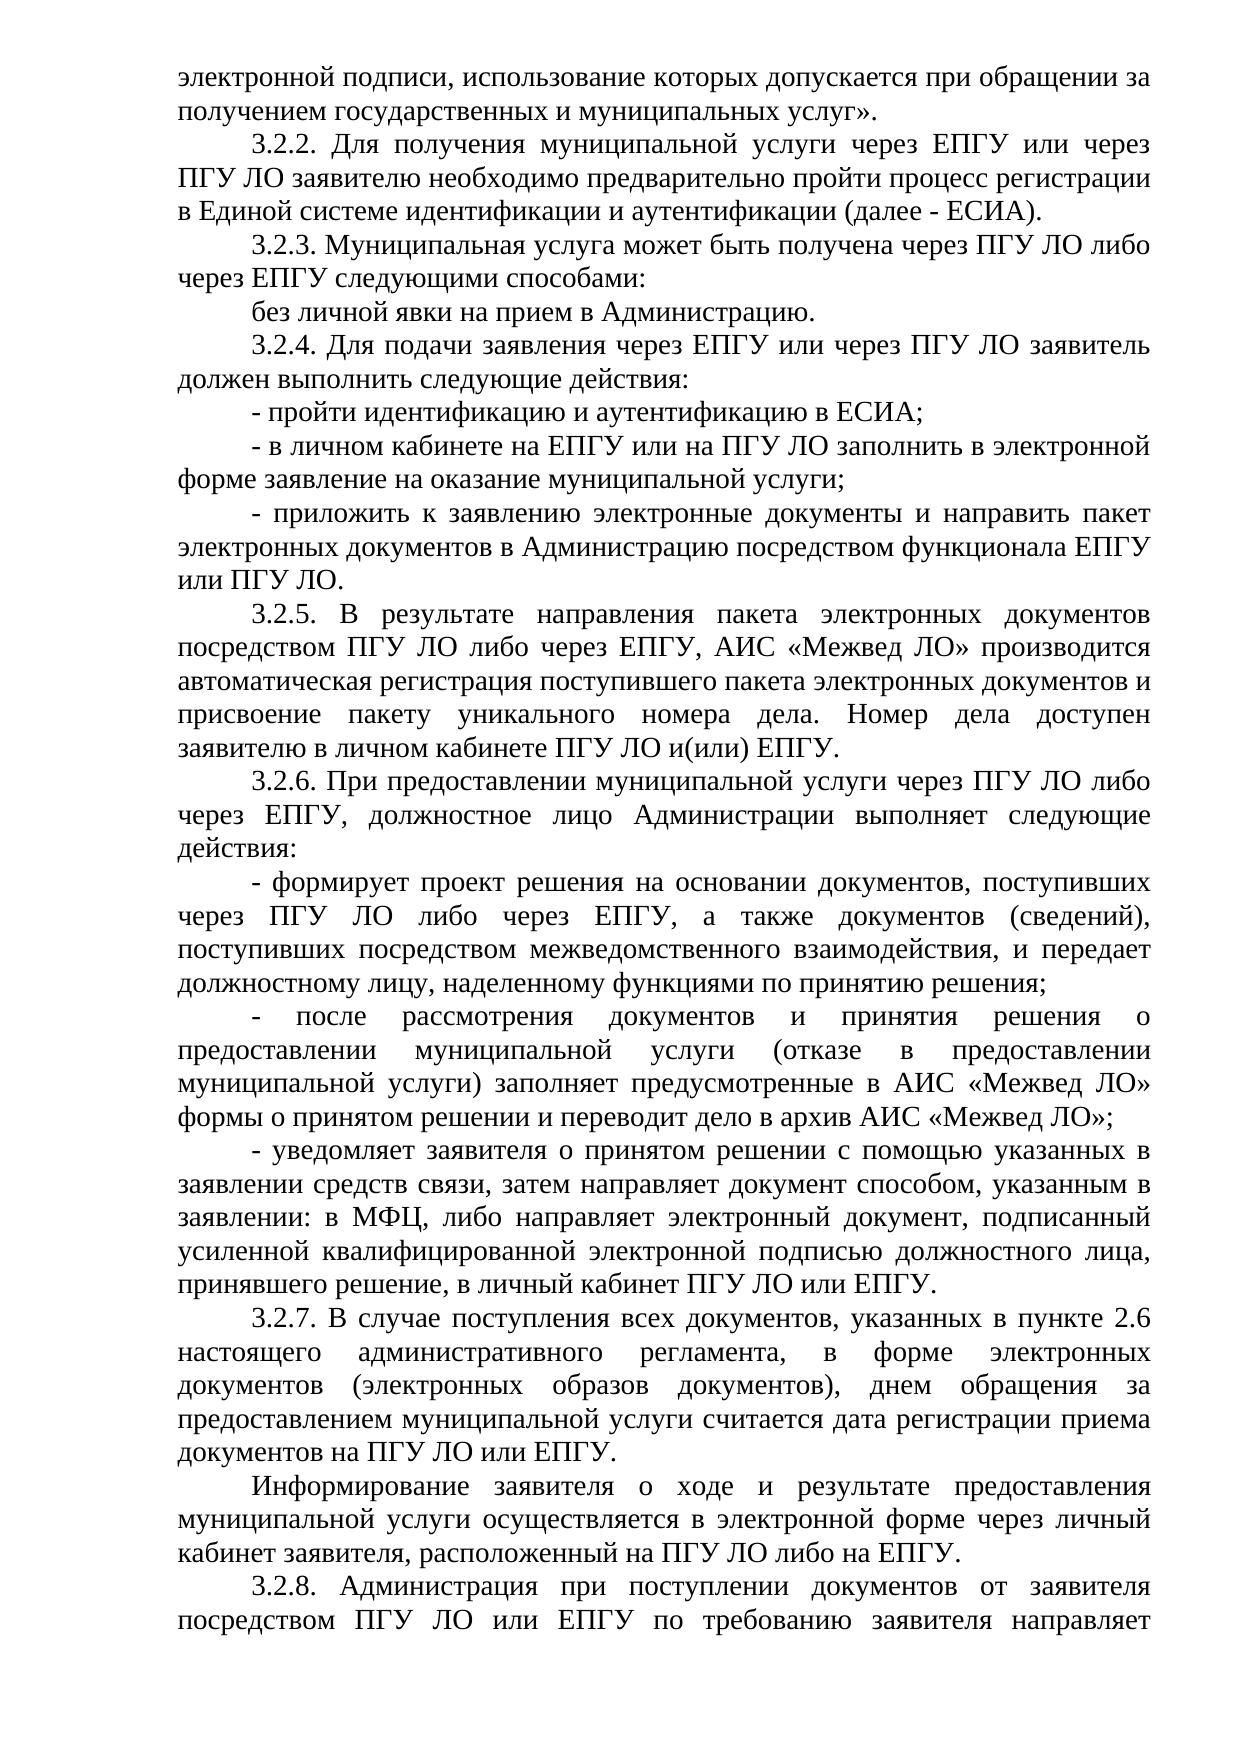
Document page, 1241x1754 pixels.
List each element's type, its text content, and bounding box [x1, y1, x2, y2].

text 3.2.6. При предоставлении муниципальной услуги через ПГУ ЛО либо через ЕПГУ, должностное лицо Администрации выполняет следующие действия: [177, 763, 1152, 864]
text - после рассмотрения документов и принятия решения о предоставлении муниципальной услуги (отказе в предоставлении муниципальной услуги) заполняет предусмотренные в АИС «Межвед ЛО» формы о принятом решении и переводит дело в архив АИС «Межвед ЛО»; [177, 998, 1152, 1132]
text Информирование заявителя о ходе и результате предоставления муниципальной услуги осуществляется в электронной форме через личный кабинет заявителя, расположенный на ПГУ ЛО либо на ЕПГУ. [177, 1468, 1152, 1568]
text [177, 59, 1152, 126]
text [177, 1568, 1152, 1636]
text 3.2.2. Для получения муниципальной услуги через ЕПГУ или через ПГУ ЛО заявителю необходимо предварительно пройти процесс регистрации в Единой системе идентификации и аутентификации (далее - ЕСИА). [177, 126, 1152, 227]
text 3.2.5. В результате направления пакета электронных документов посредством ПГУ ЛО либо через ЕПГУ, АИС «Межвед ЛО» производится автоматическая регистрация поступившего пакета электронных документов и присвоение пакету уникального номера дела. Номер дела доступен заявителю в личном кабинете ПГУ ЛО и(или) ЕПГУ. [177, 596, 1152, 763]
text 3.2.7. В случае поступления всех документов, указанных в пункте 2.6 настоящего административного регламента, в форме электронных документов (электронных образов документов), днем обращения за предоставлением муниципальной услуги считается дата регистрации приема документов на ПГУ ЛО или ЕПГУ. [177, 1300, 1152, 1468]
text - в личном кабинете на ЕПГУ или на ПГУ ЛО заполнить в электронной форме заявление на оказание муниципальной услуги; [177, 428, 1152, 495]
text 3.2.4. Для подачи заявления через ЕПГУ или через ПГУ ЛО заявитель должен выполнить следующие действия: [177, 327, 1152, 394]
text - приложить к заявлению электронные документы и направить пакет электронных документов в Администрацию посредством функционала ЕПГУ или ПГУ ЛО. [177, 495, 1152, 596]
text 3.2.3. Муниципальная услуга может быть получена через ПГУ ЛО либо через ЕПГУ следующими способами: [177, 227, 1152, 294]
text - уведомляет заявителя о принятом решении с помощью указанных в заявлении средств связи, затем направляет документ способом, указанным в заявлении: в МФЦ, либо направляет электронный документ, подписанный усиленной квалифицированной электронной подписью должностного лица, принявшего решение, в личный кабинет ПГУ ЛО или ЕПГУ. [177, 1132, 1152, 1300]
text - пройти идентификацию и аутентификацию в ЕСИА; [177, 394, 1152, 428]
text - формирует проект решения на основании документов, поступивших через ПГУ ЛО либо через ЕПГУ, а также документов (сведений), поступивших посредством межведомственного взаимодействия, и передает должностному лицу, наделенному функциями по принятию решения; [177, 864, 1152, 998]
text без личной явки на прием в Администрацию. [177, 294, 1152, 327]
